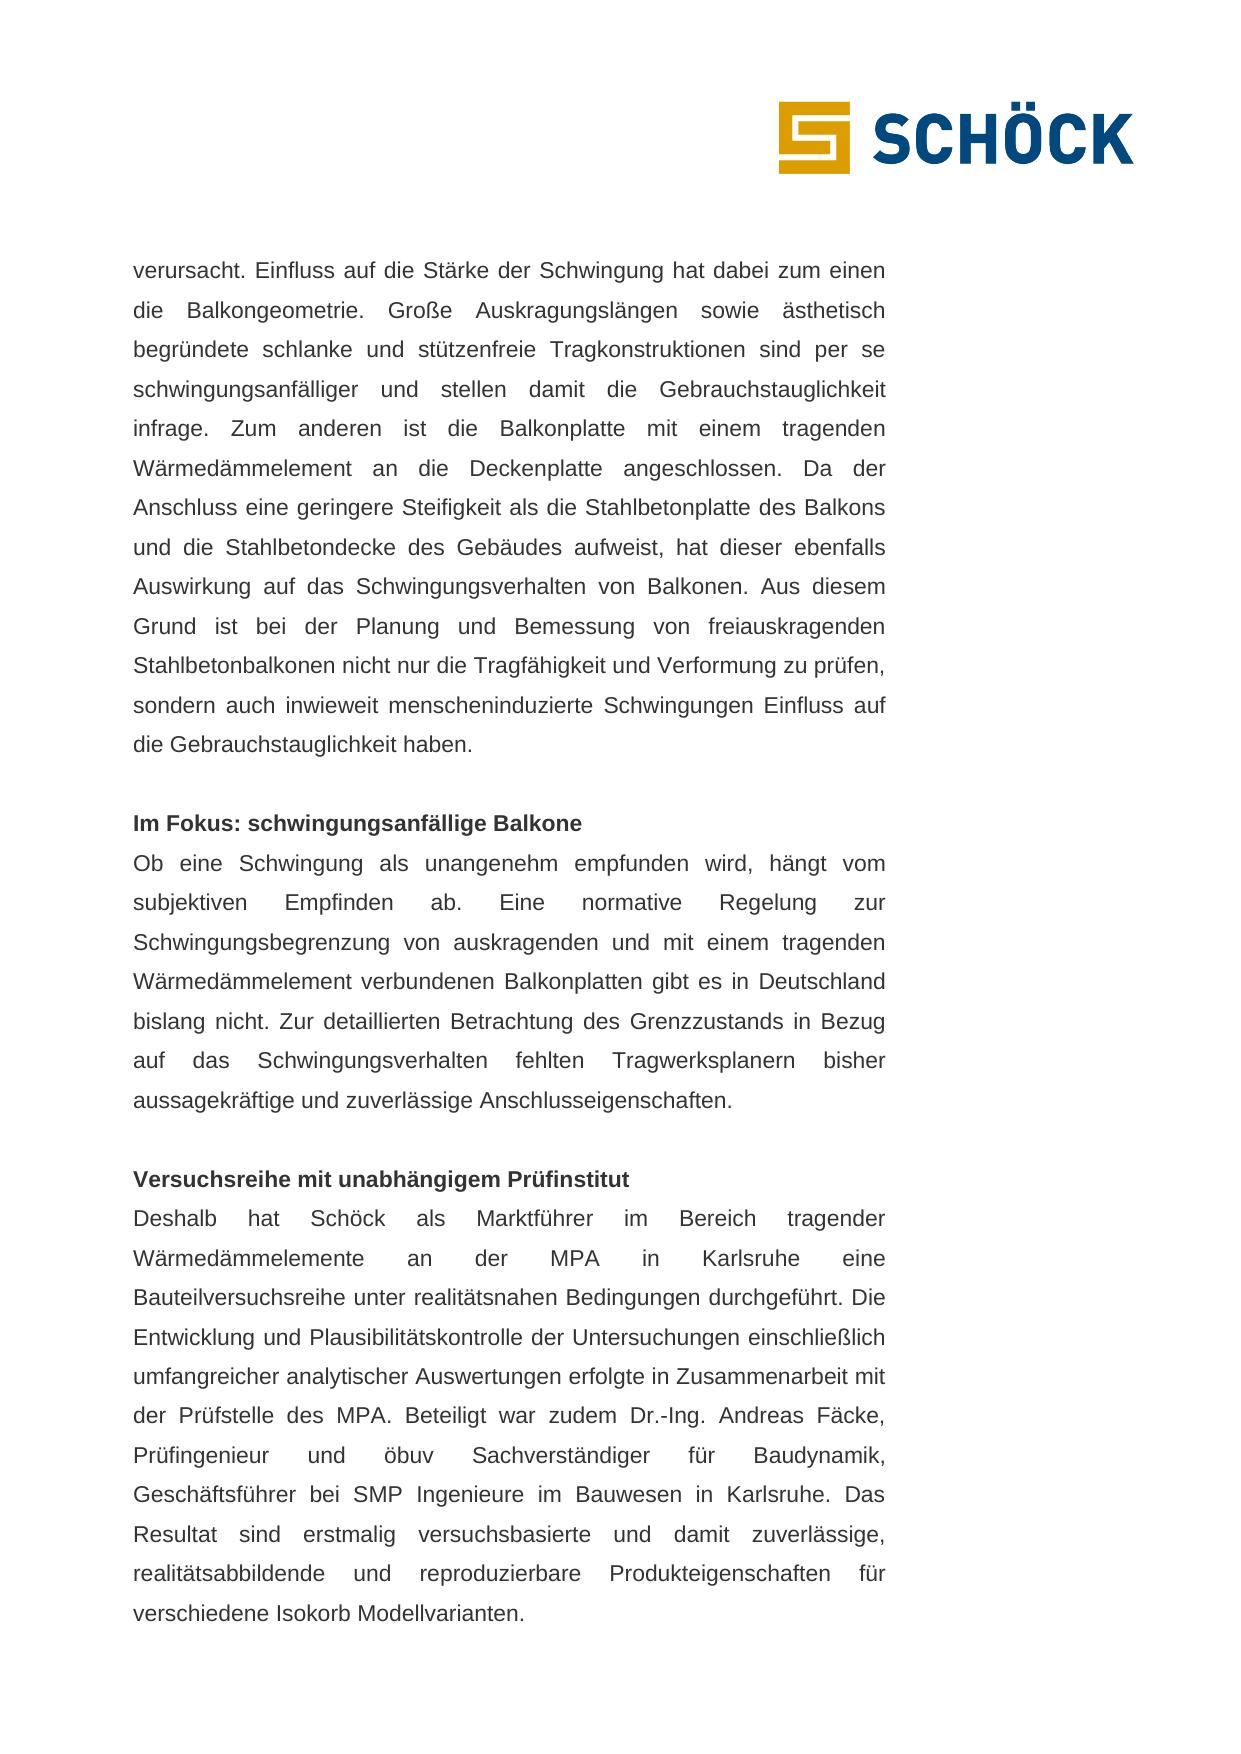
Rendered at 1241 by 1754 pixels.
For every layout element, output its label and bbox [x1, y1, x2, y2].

picture [778, 101, 1134, 174]
